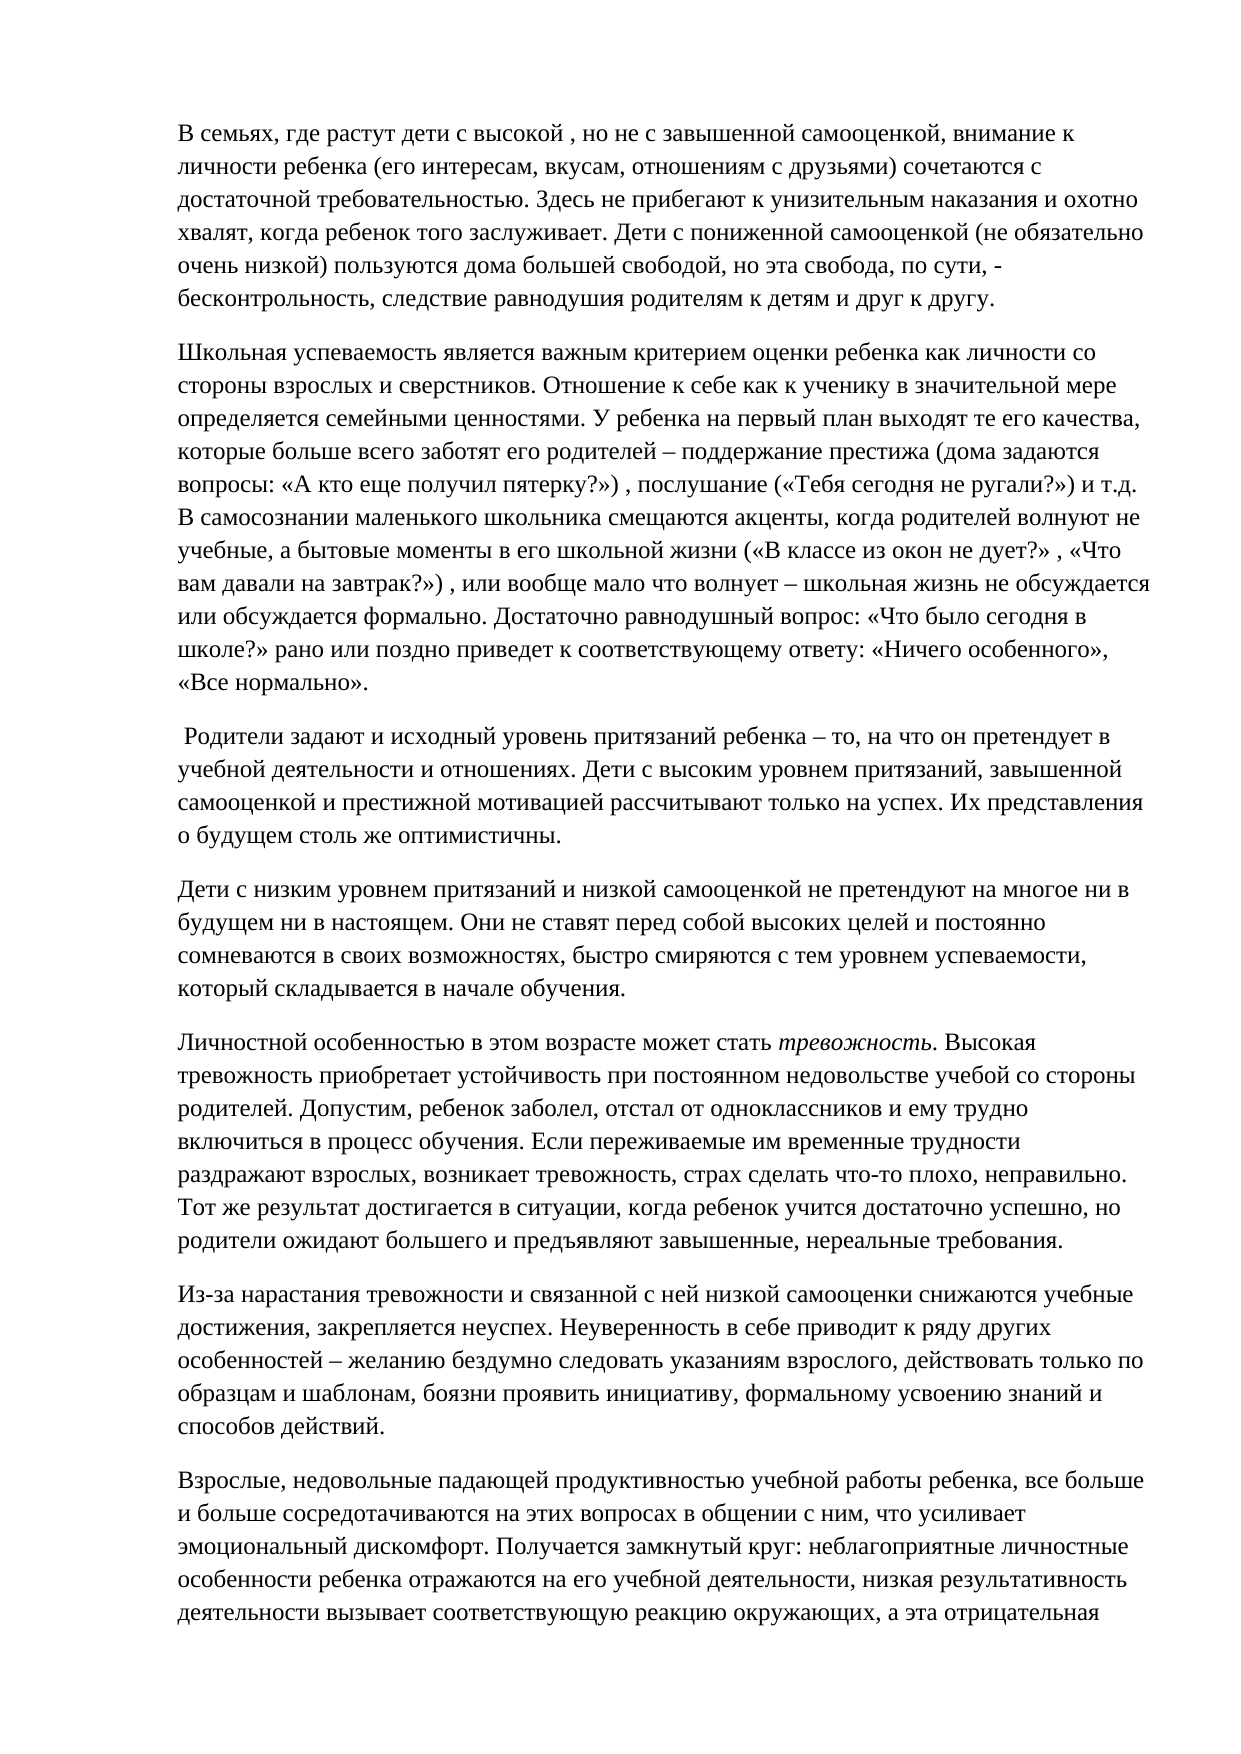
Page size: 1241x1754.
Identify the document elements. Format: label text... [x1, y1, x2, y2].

text Личностной особенностью в этом возрасте может стать тревожность. Высокая тревожность приобретает устойчивость при постоянном недовольстве учебой со стороны родителей. Допустим, ребенок заболел, отстал от одноклассников и ему трудно включиться в процесс обучения. Если переживаемые им временные трудности раздражают взрослых, возникает тревожность, страх сделать что-то плохо, неправильно. Тот же результат достигается в ситуации, когда ребенок учится достаточно успешно, но родители ожидают большего и предъявляют завышенные, нереальные требования. [177, 1027, 1152, 1254]
text Школьная успеваемость является важным критерием оценки ребенка как личности со стороны взрослых и сверстников. Отношение к себе как к ученику в значительной мере определяется семейными ценностями. У ребенка на первый план выходят те его качества, которые больше всего заботят его родителей – поддержание престижа (дома задаются вопросы: «А кто еще получил пятерку?») , послушание («Тебя сегодня не ругали?») и т.д. В самосознании маленького школьника смещаются акценты, когда родителей волнуют не учебные, а бытовые моменты в его школьной жизни («В классе из окон не дует?» , «Что вам давали на завтрак?») , или вообще мало что волнует – школьная жизнь не обсуждается или обсуждается формально. Достаточно равнодушный вопрос: «Что было сегодня в школе?» рано или поздно приведет к соответствующему ответу: «Ничего особенного», «Все нормально». [177, 337, 1152, 696]
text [177, 1465, 1152, 1626]
text В семьях, где растут дети с высокой , но не с завышенной самооценкой, внимание к личности ребенка (его интересам, вкусам, отношениям с друзьями) сочетаются с достаточной требовательностью. Здесь не прибегают к унизительным наказания и охотно хвалят, когда ребенок того заслуживает. Дети с пониженной самооценкой (не обязательно очень низкой) пользуются дома большей свободой, но эта свобода, по сути, - бесконтрольность, следствие равнодушия родителям к детям и друг к другу. [177, 118, 1152, 312]
text Родители задают и исходный уровень притязаний ребенка – то, на что он претендует в учебной деятельности и отношениях. Дети с высоким уровнем притязаний, завышенной самооценкой и престижной мотивацией рассчитывают только на успех. Их представления о будущем столь же оптимистичны. [177, 721, 1152, 849]
text Из-за нарастания тревожности и связанной с ней низкой самооценки снижаются учебные достижения, закрепляется неуспех. Неуверенность в себе приводит к ряду других особенностей – желанию бездумно следовать указаниям взрослого, действовать только по образцам и шаблонам, боязни проявить инициативу, формальному усвоению знаний и способов действий. [177, 1279, 1152, 1440]
text Дети с низким уровнем притязаний и низкой самооценкой не претендуют на многое ни в будущем ни в настоящем. Они не ставят перед собой высоких целей и постоянно сомневаются в своих возможностях, быстро смиряются с тем уровнем успеваемости, который складывается в начале обучения. [177, 874, 1152, 1002]
